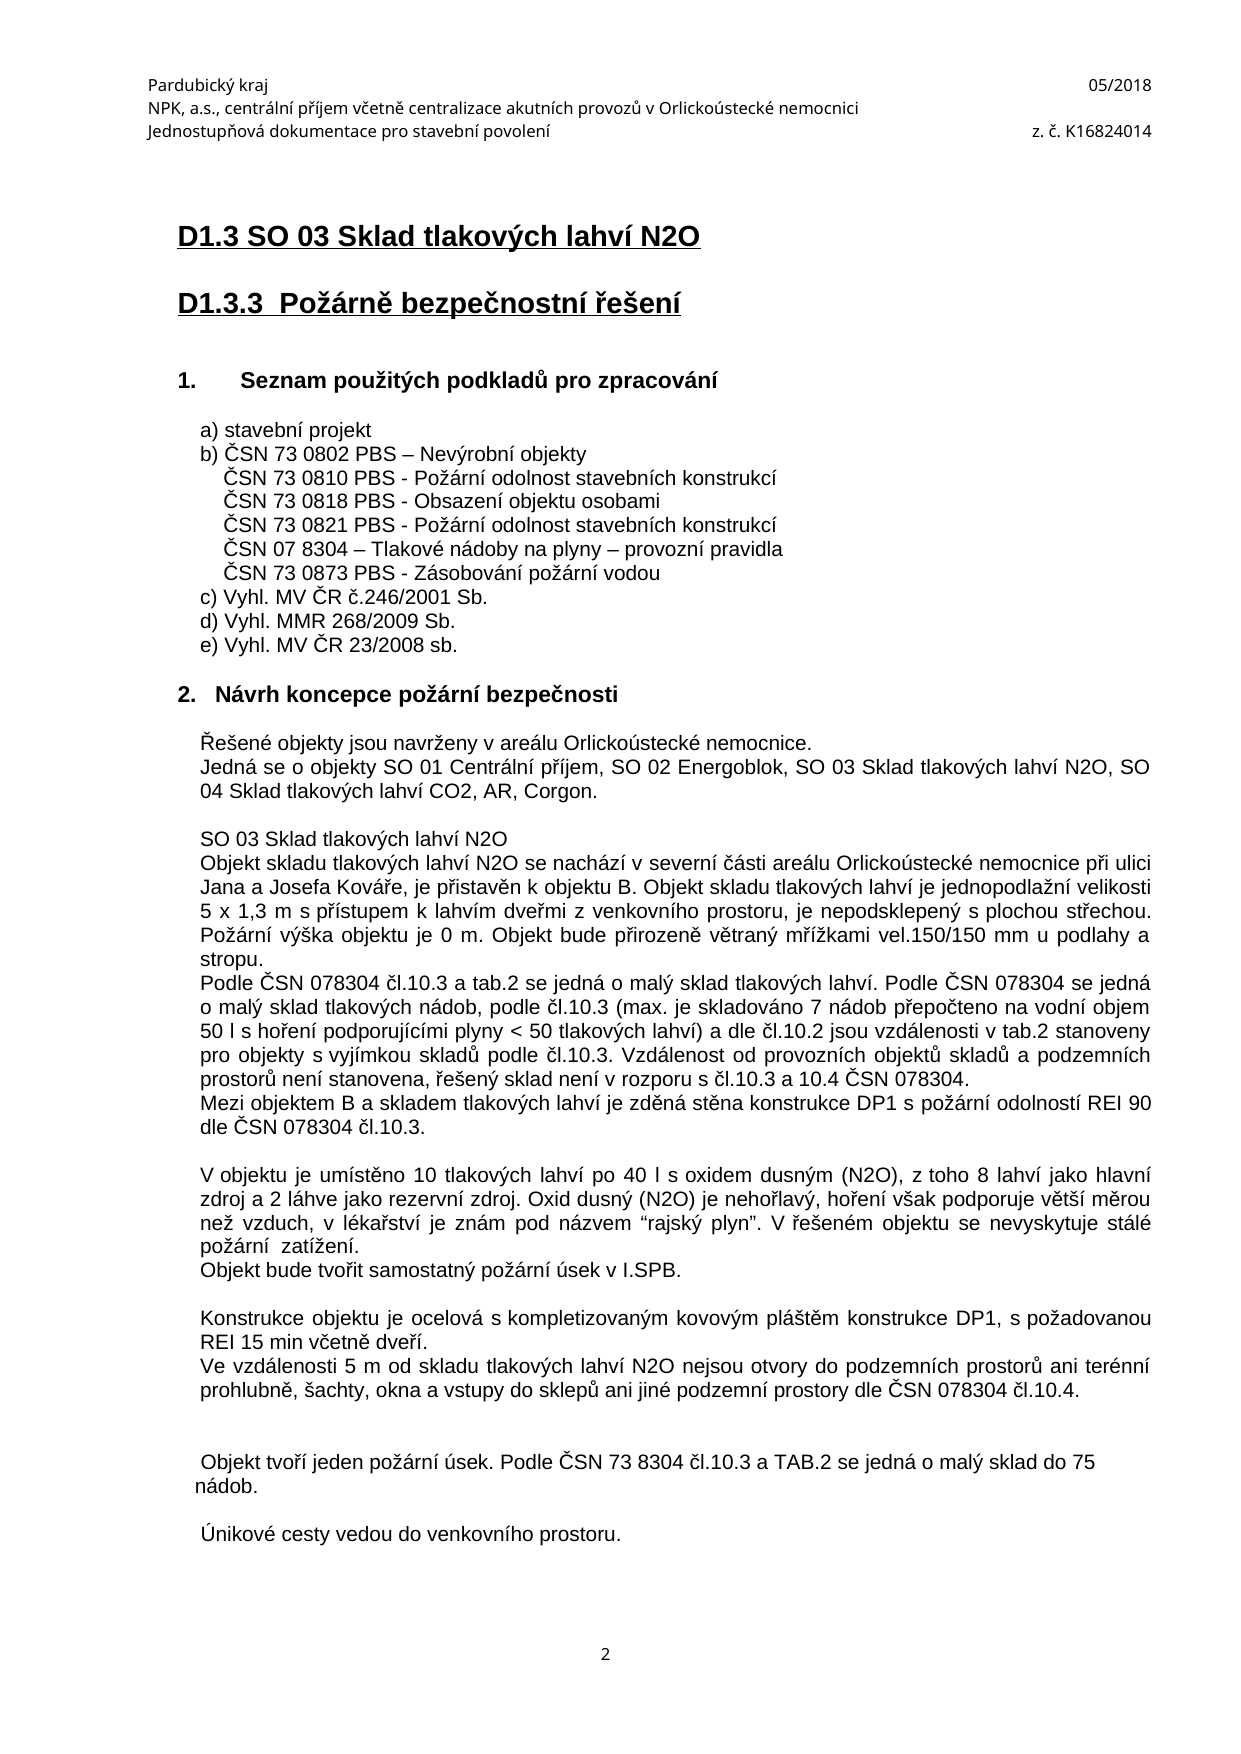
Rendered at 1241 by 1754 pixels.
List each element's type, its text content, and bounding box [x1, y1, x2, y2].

subtitle Seznam použitých podkladů pro zpracování [177, 367, 1152, 393]
text a) stavební projekt [200, 417, 1152, 441]
text ČSN 73 0821 PBS - Požární odolnost stavebních konstrukcí [200, 513, 1152, 537]
text ČSN 73 0873 PBS - Zásobování požární vodou [200, 561, 1152, 585]
text Objekt tvoří jeden požární úsek. Podle ČSN 73 8304 čl.10.3 a TAB.2 se jedná o malý sklad do 75 [177, 1450, 1152, 1474]
text Řešené objekty jsou navrženy v areálu Orlickoústecké nemocnice. [200, 731, 1152, 755]
text nádob. [177, 1474, 1152, 1498]
text Podle ČSN 078304 čl.10.3 a tab.2 se jedná o malý sklad tlakových lahví. Podle ČSN 078304 se jedná o malý sklad tlakových nádob, podle čl.10.3 (max. je skladováno 7 nádob přepočteno na vodní objem 50 l s hoření podporujícími plyny < 50 tlakových lahví) a dle čl.10.2 jsou vzdálenosti v tab.2 stanoveny pro objekty s vyjímkou skladů podle čl.10.3. Vzdálenost od provozních objektů skladů a podzemních prostorů není stanovena, řešený sklad není v rozporu s čl.10.3 a 10.4 ČSN 078304. [200, 971, 1152, 1091]
text c) Vyhl. MV ČR č.246/2001 Sb. [200, 585, 1152, 609]
text Mezi objektem B a skladem tlakových lahví je zděná stěna konstrukce DP1 s požární odolností REI 90 dle ČSN 078304 čl.10.3. [200, 1091, 1152, 1138]
text Jedná se o objekty SO 01 Centrální příjem, SO 02 Energoblok, SO 03 Sklad tlakových lahví N2O, SO 04 Sklad tlakových lahví CO2, AR, Corgon. [200, 755, 1152, 803]
text ČSN 07 8304 – Tlakové nádoby na plyny – provozní pravidla [200, 537, 1152, 561]
text Objekt bude tvořit samostatný požární úsek v I.SPB. [200, 1258, 1152, 1282]
text ČSN 73 0818 PBS - Obsazení objektu osobami [200, 489, 1152, 513]
text b) ČSN 73 0802 PBS – Nevýrobní objekty [200, 441, 1152, 465]
text Konstrukce objektu je ocelová s kompletizovaným kovovým pláštěm konstrukce DP1, s požadovanou REI 15 min včetně dveří. [200, 1306, 1152, 1354]
subtitle D1.3 SO 03 Sklad tlakových lahví N2O [177, 218, 1152, 252]
text Objekt skladu tlakových lahví N2O se nachází v severní části areálu Orlickoústecké nemocnice při ulici Jana a Josefa Kováře, je přistavěn k objektu B. Objekt skladu tlakových lahví je jednopodlažní velikosti 5 x 1,3 m s přístupem k lahvím dveřmi z venkovního prostoru, je nepodsklepený s plochou střechou. Požární výška objektu je 0 m. Objekt bude přirozeně větraný mřížkami vel.150/150 mm u podlahy a stropu. [200, 851, 1152, 971]
list Návrh koncepce požární bezpečnosti [177, 681, 1152, 707]
text ČSN 73 0810 PBS - Požární odolnost stavebních konstrukcí [200, 465, 1152, 489]
text Ve vzdálenosti 5 m od skladu tlakových lahví N2O nejsou otvory do podzemních prostorů ani terénní prohlubně, šachty, okna a vstupy do sklepů ani jiné podzemní prostory dle ČSN 078304 čl.10.4. [200, 1354, 1152, 1402]
subtitle D1.3.3 Požárně bezpečnostní řešení [177, 286, 1152, 319]
text d) Vyhl. MMR 268/2009 Sb. [200, 609, 1152, 633]
text Únikové cesty vedou do venkovního prostoru. [177, 1522, 1152, 1546]
text V objektu je umístěno 10 tlakových lahví po 40 l s oxidem dusným (N2O), z toho 8 lahví jako hlavní zdroj a 2 láhve jako rezervní zdroj. Oxid dusný (N2O) je nehořlavý, hoření však podporuje větší měrou než vzduch, v lékařství je znám pod názvem “rajský plyn”. V řešeném objektu se nevyskytuje stálé požární zatížení. [200, 1162, 1152, 1258]
text SO 03 Sklad tlakových lahví N2O [200, 827, 1152, 851]
text e) Vyhl. MV ČR 23/2008 sb. [200, 633, 1152, 657]
